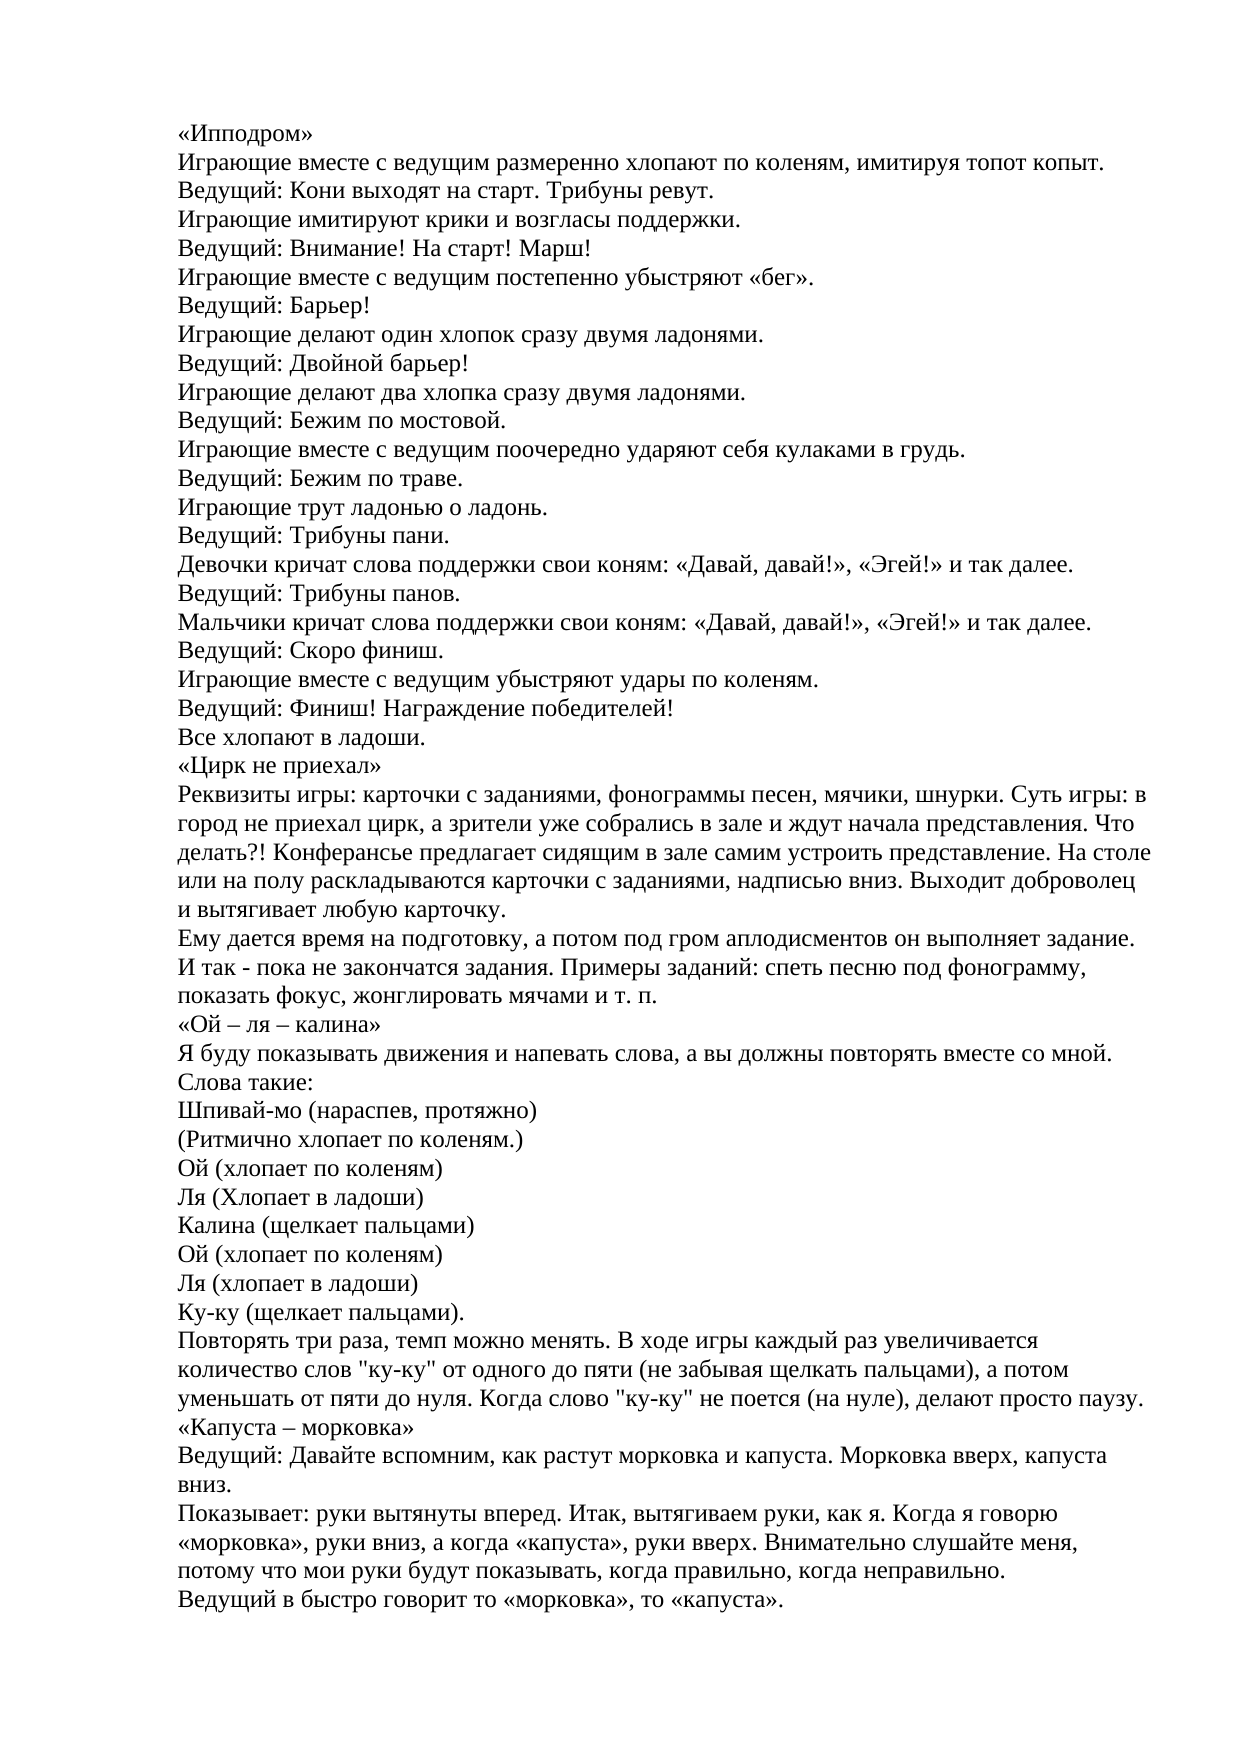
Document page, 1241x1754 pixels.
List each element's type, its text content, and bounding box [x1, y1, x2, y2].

subtitle Слова такие: [177, 1067, 1152, 1096]
subtitle Ля (Хлопает в ладоши) [177, 1182, 1152, 1211]
subtitle Ведущий: Барьер! [177, 291, 1152, 319]
subtitle Ведущий: Финиш! Награждение победителей! [177, 693, 1152, 722]
subtitle Ведущий: Бежим по траве. [177, 463, 1152, 492]
subtitle Повторять три раза, темп можно менять. В ходе игры каждый раз увеличивается количество слов "ку-ку" от одного до пяти (не забывая щелкать пальцами), а потом уменьшать от пяти до нуля. Когда слово "ку-ку" не поется (на нуле), делают просто паузу. [177, 1326, 1152, 1412]
subtitle Ой (хлопает по коленям) [177, 1239, 1152, 1268]
subtitle Играющие вместе с ведущим размеренно хлопают по коленям, имитируя топот копыт. [177, 147, 1152, 176]
subtitle Ведущий: Давайте вспомним, как растут морковка и капуста. Морковка вверх, капуста вниз. [177, 1441, 1152, 1498]
subtitle Ведущий: Внимание! На старт! Марш! [177, 233, 1152, 262]
subtitle Играющие делают два хлопка сразу двумя ладонями. [177, 377, 1152, 406]
subtitle Ой (хлопает по коленям) [177, 1153, 1152, 1182]
subtitle Ля (хлопает в ладоши) [177, 1268, 1152, 1297]
subtitle Мальчики кричат слова поддержки свои коням: «Давай, давай!», «Эгей!» и так далее. [177, 607, 1152, 636]
subtitle Ведущий: Кони выходят на старт. Трибуны ревут. [177, 176, 1152, 204]
subtitle Все хлопают в ладоши. [177, 722, 1152, 751]
subtitle Я буду показывать движения и напевать слова, а вы должны повторять вместе со мной. [177, 1038, 1152, 1067]
subtitle Ему дается время на подготовку, а потом под гром аплодисментов он выполняет задание. И так - пока не закончатся задания. Примеры заданий: спеть песню под фонограмму, показать фокус, жонглировать мячами и т. п. [177, 923, 1152, 1009]
subtitle «Ипподром» [177, 118, 1152, 147]
subtitle Играющие вместе с ведущим постепенно убыстряют «бег». [177, 262, 1152, 291]
subtitle Ведущий: Бежим по мостовой. [177, 406, 1152, 434]
subtitle «Капуста – морковка» [177, 1412, 1152, 1441]
subtitle Девочки кричат слова поддержки свои коням: «Давай, давай!», «Эгей!» и так далее. [177, 549, 1152, 578]
subtitle Ку-ку (щелкает пальцами). [177, 1297, 1152, 1326]
subtitle Реквизиты игры: карточки с заданиями, фонограммы песен, мячики, шнурки. Суть игры: в город не приехал цирк, а зрители уже собрались в зале и ждут начала представления. Что делать?! Конферансье предлагает сидящим в зале самим устроить представление. На столе или на полу раскладываются карточки с заданиями, надписью вниз. Выходит доброволец и вытягивает любую карточку. [177, 779, 1152, 923]
subtitle (Ритмично хлопает по коленям.) [177, 1124, 1152, 1153]
subtitle Ведущий: Трибуны пани. [177, 521, 1152, 549]
subtitle Играющие делают один хлопок сразу двумя ладонями. [177, 319, 1152, 348]
subtitle Показывает: руки вытянуты вперед. Итак, вытягиваем руки, как я. Когда я говорю «морковка», руки вниз, а когда «капуста», руки вверх. Внимательно слушайте меня, потому что мои руки будут показывать, когда правильно, когда неправильно. [177, 1498, 1152, 1584]
subtitle Играющие вместе с ведущим убыстряют удары по коленям. [177, 664, 1152, 693]
subtitle Играющие вместе с ведущим поочередно ударяют себя кулаками в грудь. [177, 434, 1152, 463]
subtitle Ведущий: Скоро финиш. [177, 636, 1152, 664]
subtitle Ведущий в быстро говорит то «морковка», то «капуста». [177, 1584, 1152, 1613]
subtitle Ведущий: Двойной барьер! [177, 348, 1152, 377]
subtitle «Ой – ля – калина» [177, 1009, 1152, 1038]
subtitle Шпивай-мо (нараспев, протяжно) [177, 1096, 1152, 1124]
subtitle Играющие имитируют крики и возгласы поддержки. [177, 204, 1152, 233]
subtitle Играющие трут ладонью о ладонь. [177, 492, 1152, 521]
subtitle Ведущий: Трибуны панов. [177, 578, 1152, 607]
subtitle Калина (щелкает пальцами) [177, 1211, 1152, 1239]
subtitle «Цирк не приехал» [177, 751, 1152, 779]
